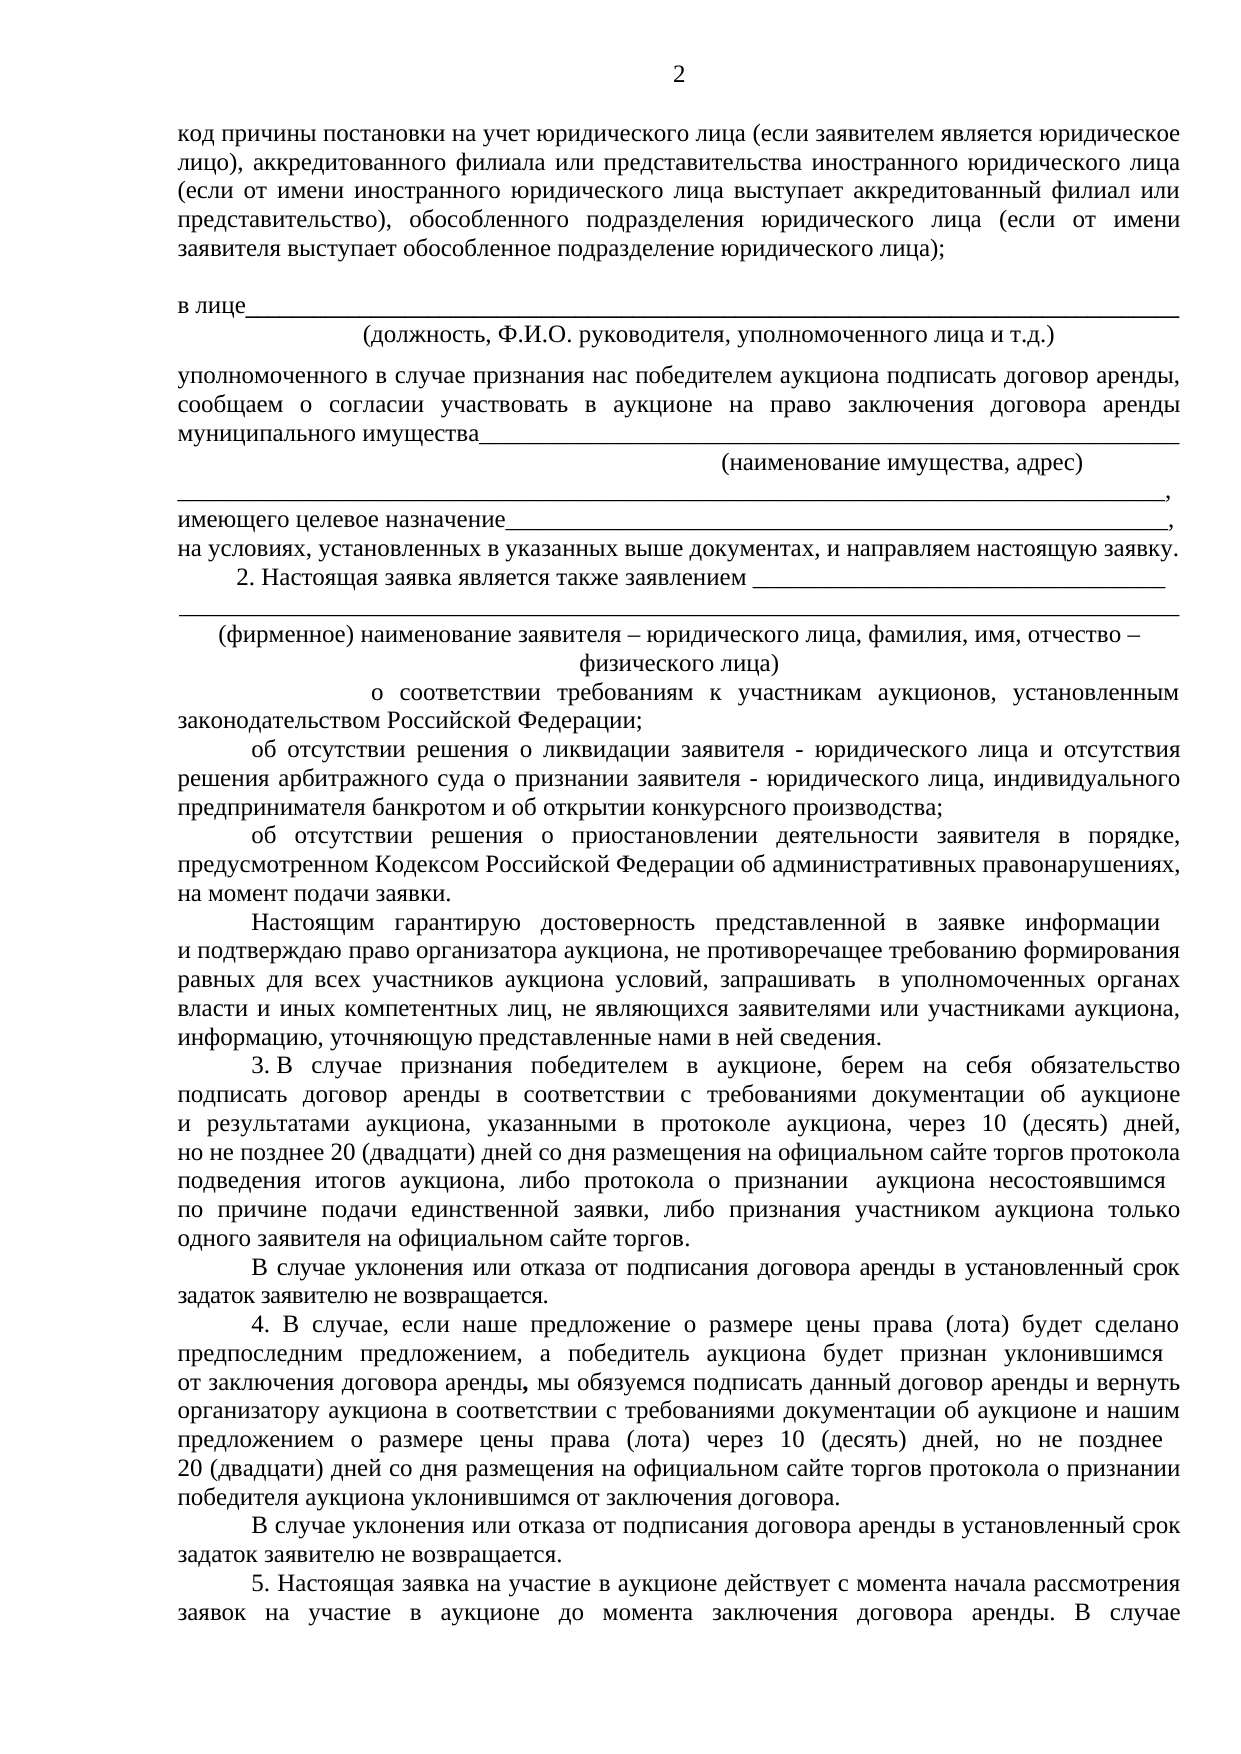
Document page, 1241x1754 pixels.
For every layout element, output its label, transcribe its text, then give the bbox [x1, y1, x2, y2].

text в лице__________________________________________________________________________________ [177, 291, 1181, 319]
text (должность, Ф.И.О. руководителя, уполномоченного лица и т.д.) [207, 319, 1181, 348]
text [177, 1568, 1181, 1626]
text о соответствии требованиям к участникам аукционов, установленным законодательством Российской Федерации; [177, 677, 1181, 734]
text ________________________________________________________________________________ (фирменное) наименование заявителя – юридического лица, фамилия, имя, отчество – физического лица) [177, 591, 1181, 677]
text В случае уклонения или отказа от подписания договора аренды в установленный срок задаток заявителю не возвращается. [177, 1252, 1181, 1309]
text 3. В случае признания победителем в аукционе, берем на себя обязательство подписать договор аренды в соответствии с требованиями документации об аукционе и результатами аукциона, указанными в протоколе аукциона, через 10 (десять) дней, но не позднее 20 (двадцати) дней со дня размещения на официальном сайте торгов протокола подведения итогов аукциона, либо протокола о признании аукциона несостоявшимся по причине подачи единственной заявки, либо признания участником аукциона только одного заявителя на официальном сайте торгов. [177, 1051, 1181, 1252]
text об отсутствии решения о ликвидации заявителя - юридического лица и отсутствия решения арбитражного суда о признании заявителя - юридического лица, индивидуального предпринимателя банкротом и об открытии конкурсного производства; [177, 734, 1181, 821]
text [177, 118, 1181, 262]
text Настоящим гарантирую достоверность представленной в заявке информации и подтверждаю право организатора аукциона, не противоречащее требованию формирования равных для всех участников аукциона условий, запрашивать в уполномоченных органах власти и иных компетентных лиц, не являющихся заявителями или участниками аукциона, информацию, уточняющую представленные нами в ней сведения. [177, 907, 1181, 1051]
text 2. Настоящая заявка является также заявлением _________________________________ [177, 562, 1181, 591]
text 4. В случае, если наше предложение о размере цены права (лота) будет сделано предпоследним предложением, а победитель аукциона будет признан уклонившимся от заключения договора аренды, мы обязуемся подписать данный договор аренды и вернуть организатору аукциона в соответствии с требованиями документации об аукционе и нашим предложением о размере цены права (лота) через 10 (десять) дней, но не позднее 20 (двадцати) дней со дня размещения на официальном сайте торгов протокола о признании победителя аукциона уклонившимся от заключения договора. [177, 1309, 1181, 1511]
text об отсутствии решения о приостановлении деятельности заявителя в порядке, предусмотренном Кодексом Российской Федерации об административных правонарушениях, на момент подачи заявки. [177, 821, 1181, 907]
text имеющего целевое назначение_____________________________________________________, на условиях, установленных в указанных выше документах, и направляем настоящую заявку. [177, 504, 1181, 562]
text (наименование имущества, адрес) [177, 447, 1181, 476]
text _______________________________________________________________________________, [177, 476, 1181, 504]
text уполномоченного в случае признания нас победителем аукциона подписать договор аренды, сообщаем о согласии участвовать в аукционе на право заключения договора аренды муниципального имущества________________________________________________________ [177, 361, 1181, 447]
text В случае уклонения или отказа от подписания договора аренды в установленный срок задаток заявителю не возвращается. [177, 1511, 1181, 1568]
